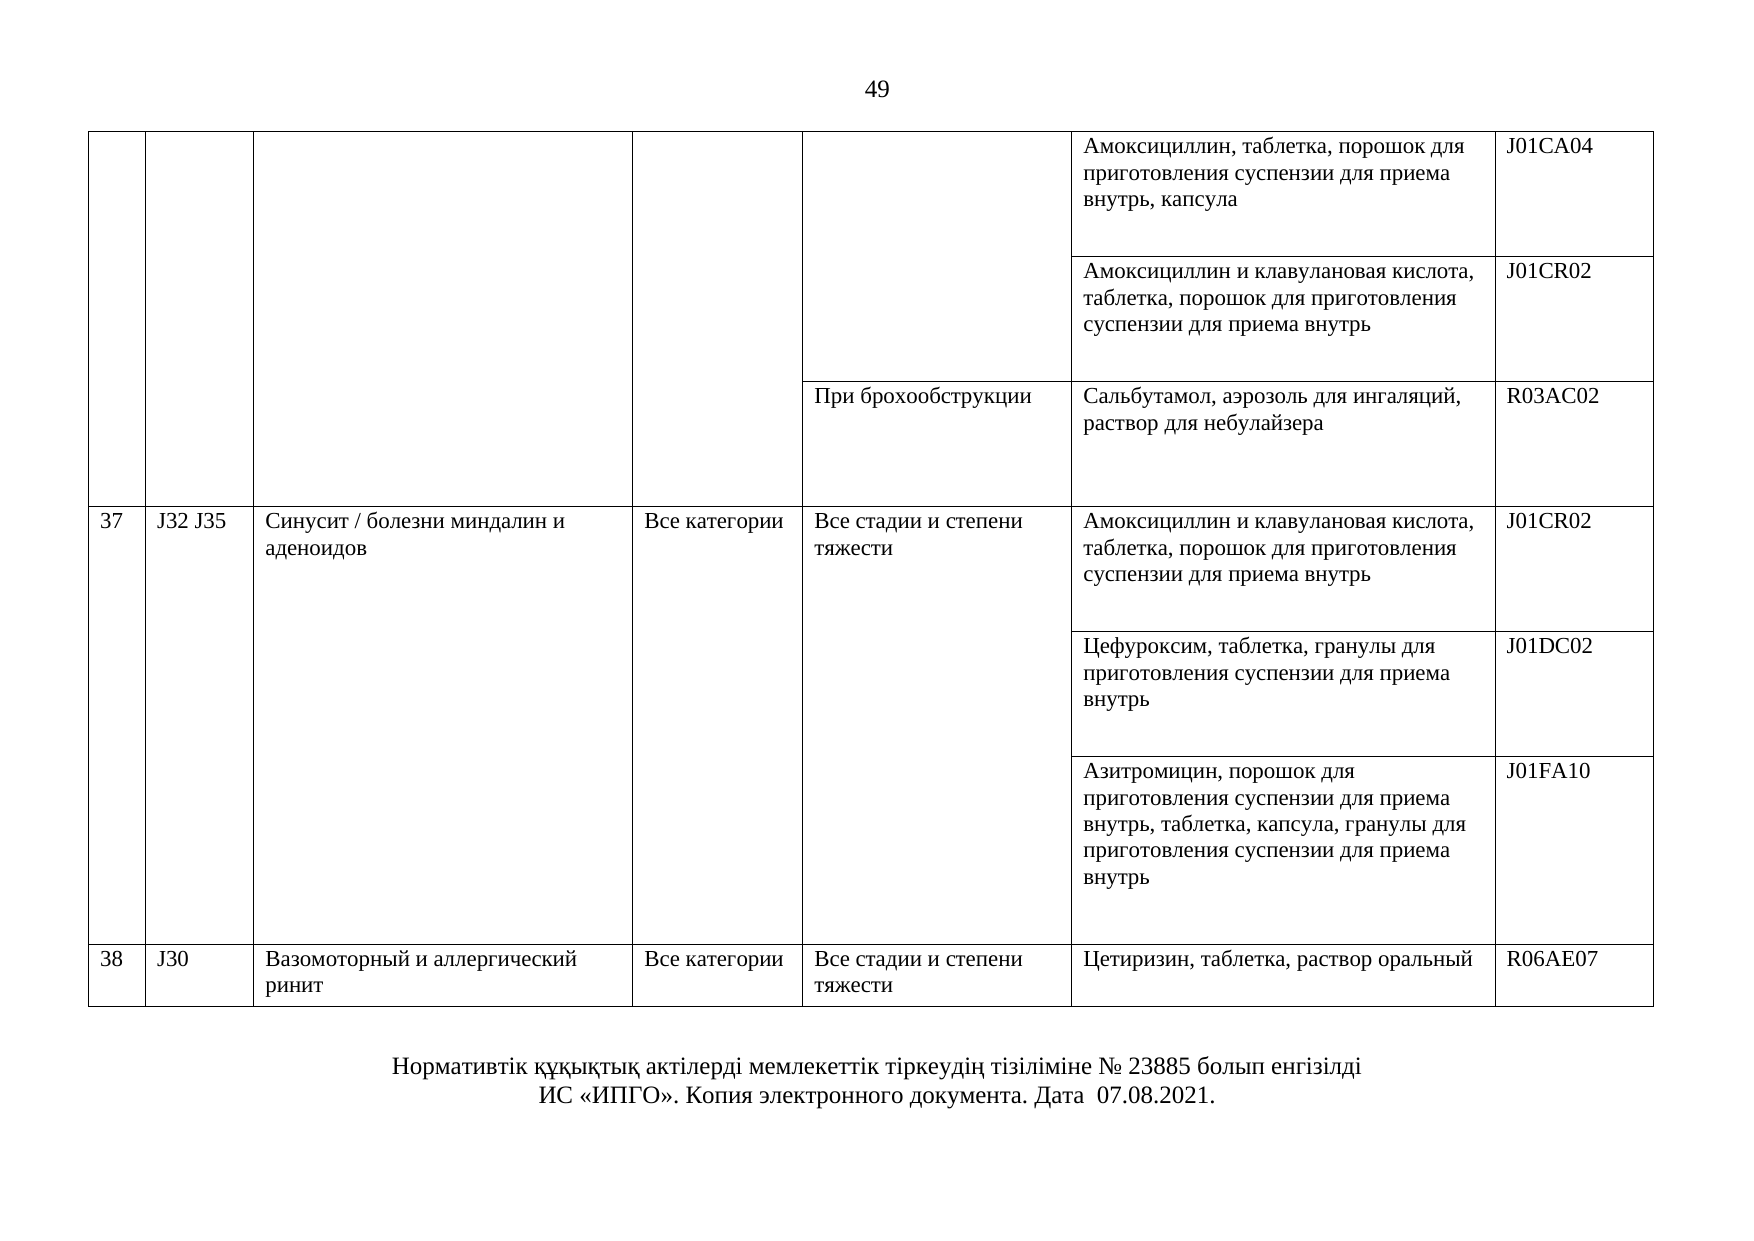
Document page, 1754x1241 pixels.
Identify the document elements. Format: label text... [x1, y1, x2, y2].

table_cell Амоксициллин и клавулановая кислота, таблетка, порошок для приготовления суспензии для приема внутрь [1072, 507, 1495, 631]
table_cell Амоксициллин и клавулановая кислота, таблетка, порошок для приготовления суспензии для приема внутрь [1072, 257, 1495, 381]
table_cell Все категории [633, 507, 802, 944]
table_cell J01CR02 [1496, 257, 1653, 381]
table_cell Все стадии и степени тяжести [803, 507, 1071, 944]
table_cell Все категории [633, 945, 802, 1006]
table_cell Цетиризин, таблетка, раствор оральный [1072, 945, 1495, 1006]
table_cell J01FA10 [1496, 757, 1653, 944]
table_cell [803, 132, 1071, 381]
table_cell R06AE07 [1496, 945, 1653, 1006]
table_cell Амоксициллин, таблетка, порошок для приготовления суспензии для приема внутрь, капсула [1072, 132, 1495, 256]
table_cell Сальбутамол, аэрозоль для ингаляций, раствор для небулайзера [1072, 382, 1495, 506]
table_cell J01CR02 [1496, 507, 1653, 631]
table_cell При брохообструкции [803, 382, 1071, 506]
table_cell Азитромицин, порошок для приготовления суспензии для приема внутрь, таблетка, капсула, гранулы для приготовления суспензии для приема внутрь [1072, 757, 1495, 944]
table_cell Синусит / болезни миндалин и аденоидов [254, 507, 632, 944]
table_cell 38 [89, 945, 145, 1006]
table_cell J01DC02 [1496, 632, 1653, 756]
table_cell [803, 945, 1071, 1006]
table_cell R03AC02 [1496, 382, 1653, 506]
table_cell Цефуроксим, таблетка, гранулы для приготовления суспензии для приема внутрь [1072, 632, 1495, 756]
table_cell J32 J35 [146, 507, 253, 944]
table_cell J30 [146, 945, 253, 1006]
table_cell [254, 945, 632, 1006]
table_cell 37 [89, 507, 145, 944]
table_cell J01CA04 [1496, 132, 1653, 256]
